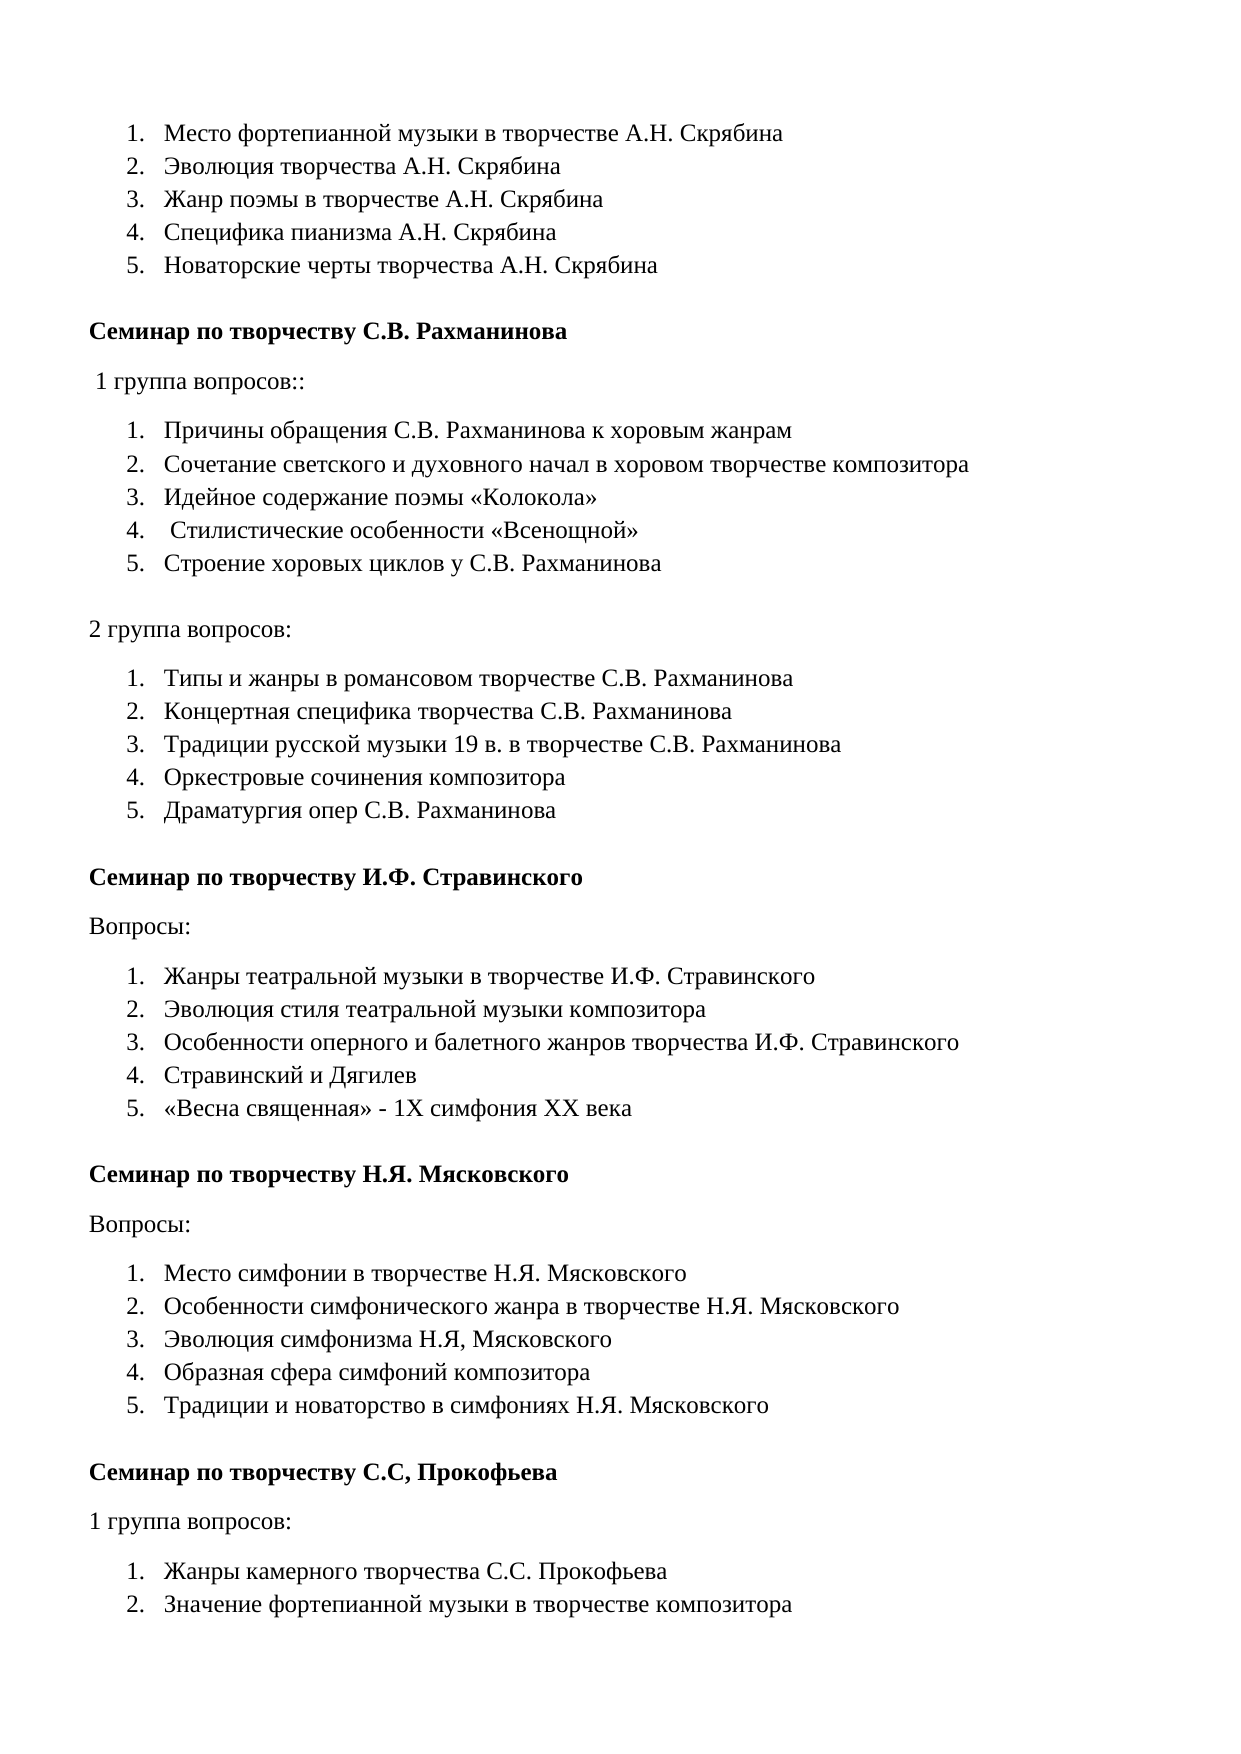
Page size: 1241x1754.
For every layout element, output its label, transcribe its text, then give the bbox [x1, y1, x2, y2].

text 1 группа вопросов:: [89, 366, 1092, 395]
list Типы и жанры в романсовом творчестве С.В. Рахманинова [126, 663, 1092, 692]
list Драматургия опер С.В. Рахманинова [126, 796, 1092, 824]
list Традиции русской музыки 19 в. в творчестве С.В. Рахманинова [126, 729, 1092, 758]
text Вопросы: [89, 911, 1092, 940]
list «Весна священная» - 1Х симфония ХХ века [126, 1093, 1092, 1122]
list Место фортепианной музыки в творчестве А.Н. Скрябина [126, 118, 1092, 147]
list Эволюция симфонизма Н.Я, Мясковского [126, 1324, 1092, 1353]
list Жанры театральной музыки в творчестве И.Ф. Стравинского [126, 961, 1092, 990]
list Жанр поэмы в творчестве А.Н. Скрябина [126, 184, 1092, 213]
list Эволюция творчества А.Н. Скрябина [126, 151, 1092, 180]
list Жанры камерного творчества С.С. Прокофьева [126, 1556, 1092, 1585]
list Традиции и новаторство в симфониях Н.Я. Мясковского [126, 1391, 1092, 1419]
list Значение фортепианной музыки в творчестве композитора [126, 1589, 1092, 1618]
list Новаторские черты творчества А.Н. Скрябина [126, 250, 1092, 279]
list Особенности симфонического жанра в творчестве Н.Я. Мясковского [126, 1291, 1092, 1320]
list Сочетание светского и духовного начал в хоровом творчестве композитора [126, 449, 1092, 477]
list Стилистические особенности «Всенощной» [126, 515, 1092, 543]
text Семинар по творчеству И.Ф. Стравинского [89, 862, 1092, 890]
text Вопросы: [89, 1209, 1092, 1237]
list Оркестровые сочинения композитора [126, 762, 1092, 791]
list Стравинский и Дягилев [126, 1060, 1092, 1089]
list Идейное содержание поэмы «Колокола» [126, 482, 1092, 510]
text 2 группа вопросов: [89, 614, 1092, 642]
list Причины обращения С.В. Рахманинова к хоровым жанрам [126, 416, 1092, 444]
text Семинар по творчеству Н.Я. Мясковского [89, 1159, 1092, 1188]
text Семинар по творчеству С.В. Рахманинова [89, 316, 1092, 345]
list Место симфонии в творчестве Н.Я. Мясковского [126, 1258, 1092, 1287]
text 1 группа вопросов: [89, 1506, 1092, 1535]
text Семинар по творчеству С.С, Прокофьева [89, 1457, 1092, 1485]
list Специфика пианизма А.Н. Скрябина [126, 217, 1092, 246]
list Эволюция стиля театральной музыки композитора [126, 994, 1092, 1023]
list Концертная специфика творчества С.В. Рахманинова [126, 696, 1092, 725]
list Особенности оперного и балетного жанров творчества И.Ф. Стравинского [126, 1027, 1092, 1056]
list Строение хоровых циклов у С.В. Рахманинова [126, 548, 1092, 576]
list Образная сфера симфоний композитора [126, 1357, 1092, 1386]
